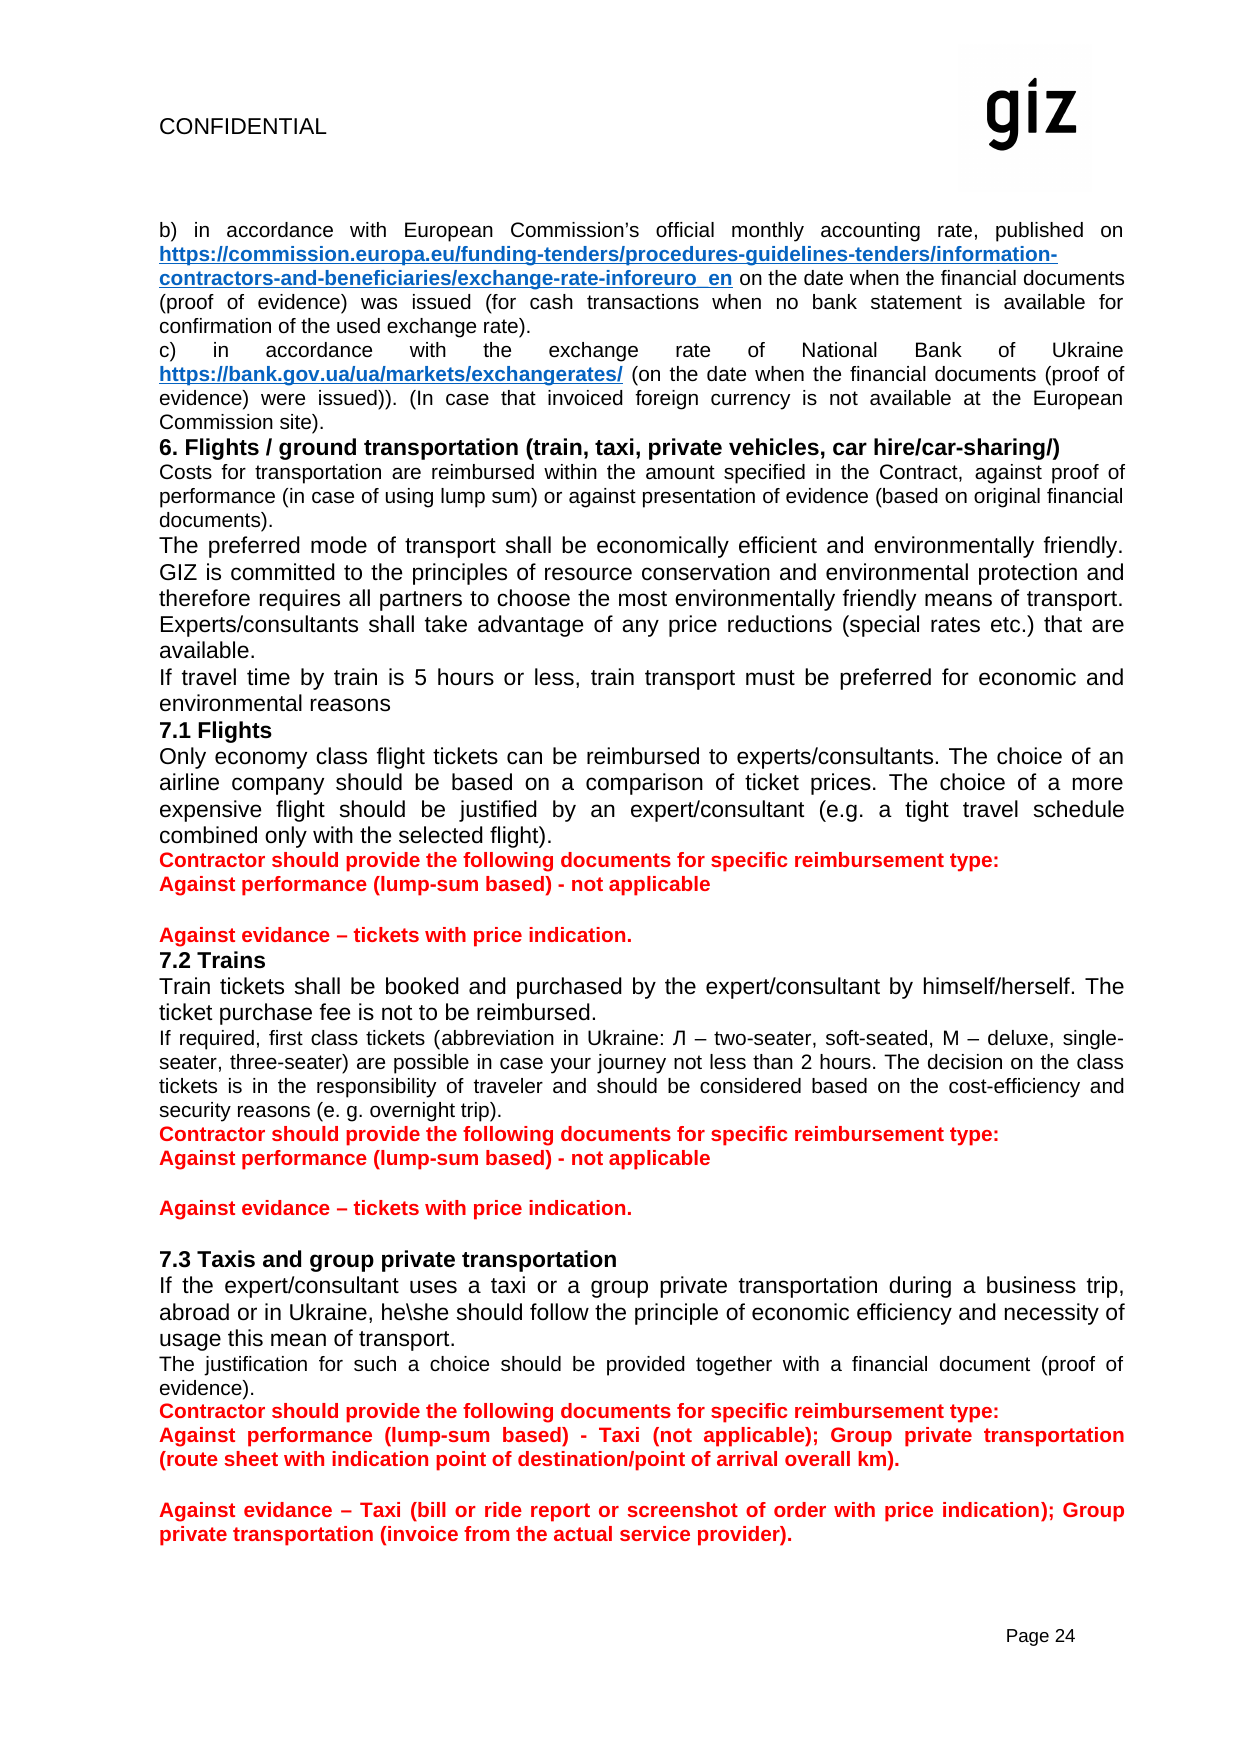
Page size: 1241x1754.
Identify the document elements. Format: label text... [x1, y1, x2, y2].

picture [957, 44, 1093, 192]
table_cell 6. Flights / ground transportation (train, taxi, private vehicles, car hire/car-sharing/) Costs for transportation are reimbursed within the amount specified in the Contract, against proof of performance (in case of using lump sum) or against presentation of evidence (based on original financial documents). The preferred mode of transport shall be economically efficient and environmentally friendly. GIZ is committed to the principles of resource conservation and environmental protection and therefore requires all partners to choose the most environmentally friendly means of transport. Experts/consultants shall take advantage of any price reductions (special rates etc.) that are available. If travel time by train is 5 hours or less, train transport must be preferred for economic and environmental reasons [148, 434, 1137, 717]
table_cell 7.1 Flights Only economy class flight tickets can be reimbursed to experts/consultants. The choice of an airline company should be based on a comparison of ticket prices. The choice of a more expensive flight should be justified by an expert/consultant (e.g. a tight travel schedule combined only with the selected flight). Contractor should provide the following documents for specific reimbursement type: Against performance (lump-sum based) - not applicable Against evidance – tickets with price indication. [148, 717, 1137, 947]
table_cell 7.3 Taxis and group private transportation If the expert/consultant uses a taxi or a group private transportation during a business trip, abroad or in Ukraine, he\she should follow the principle of economic efficiency and necessity of usage this mean of transport. The justification for such a choice should be provided together with a financial document (proof of evidence). Contractor should provide the following documents for specific reimbursement type: Against performance (lump-sum based) - Taxi (not applicable); Group private transportation (route sheet with indication point of destination/point of arrival overall km). Against evidance – Taxi (bill or ride report or screenshot of order with price indication); Group private transportation (invoice from the actual service provider). [148, 1246, 1137, 1572]
table_cell 7.2 Trains Train tickets shall be booked and purchased by the expert/consultant by himself/herself. The ticket purchase fee is not to be reimbursed. If required, first class tickets (abbreviation in Ukraine: Л – two-seater, soft-seated, М – deluxe, single-seater, three-seater) are possible in case your journey not less than 2 hours. The decision on the class tickets is in the responsibility of traveler and should be considered based on the cost-efficiency and security reasons (e. g. overnight trip). Contractor should provide the following documents for specific reimbursement type: Against performance (lump-sum based) - not applicable Against evidance – tickets with price indication. [148, 947, 1137, 1246]
